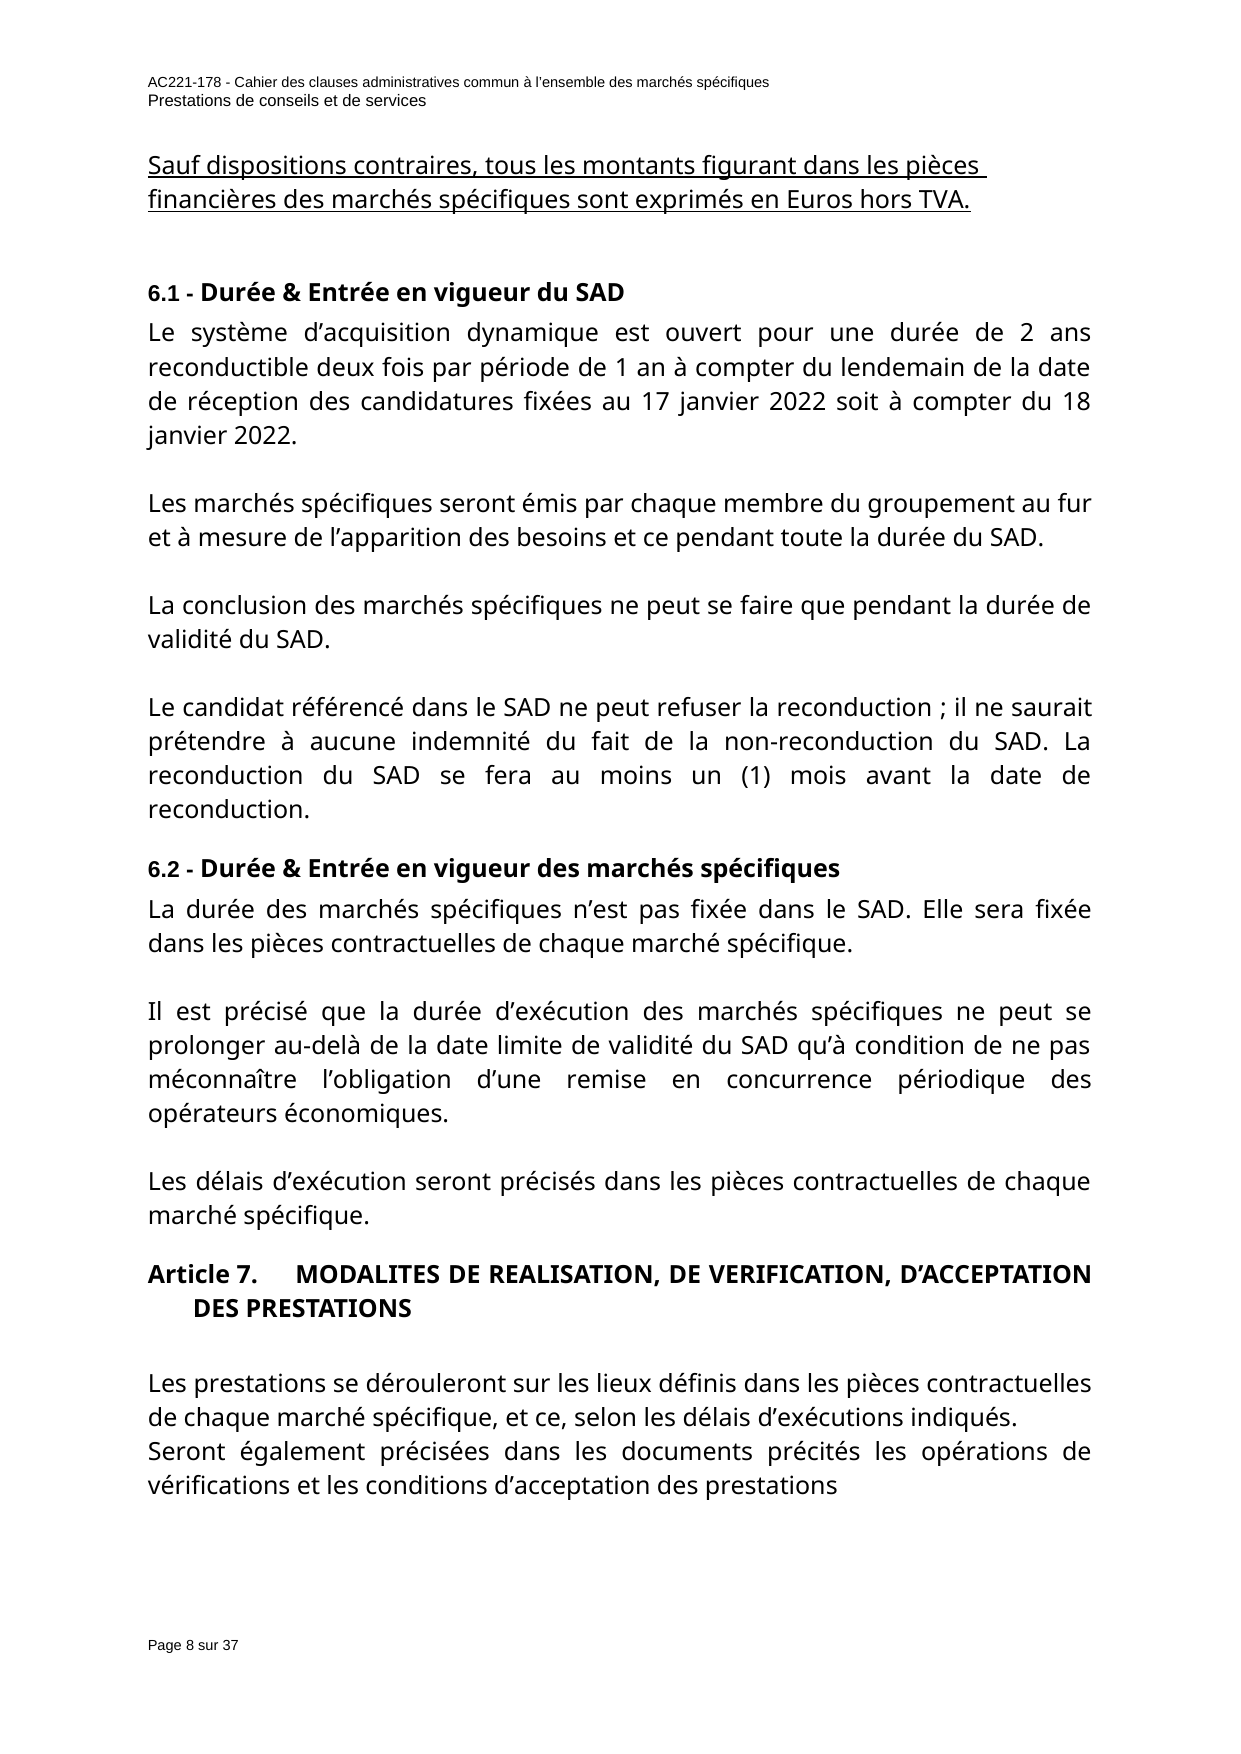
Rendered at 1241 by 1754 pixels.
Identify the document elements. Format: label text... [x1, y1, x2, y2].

text Seront également précisées dans les documents précités les opérations de vérifications et les conditions d’acceptation des prestations [148, 1433, 1093, 1502]
text Il est précisé que la durée d’exécution des marchés spécifiques ne peut se prolonger au-delà de la date limite de validité du SAD qu’à condition de ne pas méconnaître l’obligation d’une remise en concurrence périodique des opérateurs économiques. [148, 993, 1093, 1130]
subtitle MODALITES DE REALISATION, DE VERIFICATION, D’ACCEPTATION DES PRESTATIONS [148, 1257, 1093, 1325]
subtitle Durée & Entrée en vigueur des marchés spécifiques [148, 851, 1093, 885]
text Sauf dispositions contraires, tous les montants figurant dans les pièces financières des marchés spécifiques sont exprimés en Euros hors TVA. [148, 148, 1093, 216]
text Le système d’acquisition dynamique est ouvert pour une durée de 2 ans reconductible deux fois par période de 1 an à compter du lendemain de la date de réception des candidatures fixées au 17 janvier 2022 soit à compter du 18 janvier 2022. [148, 315, 1093, 451]
text La conclusion des marchés spécifiques ne peut se faire que pendant la durée de validité du SAD. [148, 588, 1093, 656]
subtitle Durée & Entrée en vigueur du SAD [148, 275, 1093, 309]
text Les prestations se dérouleront sur les lieux définis dans les pièces contractuelles de chaque marché spécifique, et ce, selon les délais d’exécutions indiqués. [148, 1365, 1093, 1433]
text Les délais d’exécution seront précisés dans les pièces contractuelles de chaque marché spécifique. [148, 1164, 1093, 1232]
text Les marchés spécifiques seront émis par chaque membre du groupement au fur et à mesure de l’apparition des besoins et ce pendant toute la durée du SAD. [148, 485, 1093, 553]
text Le candidat référencé dans le SAD ne peut refuser la reconduction ; il ne saurait prétendre à aucune indemnité du fait de la non-reconduction du SAD. La reconduction du SAD se fera au moins un (1) mois avant la date de reconduction. [148, 690, 1093, 826]
text La durée des marchés spécifiques n’est pas fixée dans le SAD. Elle sera fixée dans les pièces contractuelles de chaque marché spécifique. [148, 891, 1093, 959]
